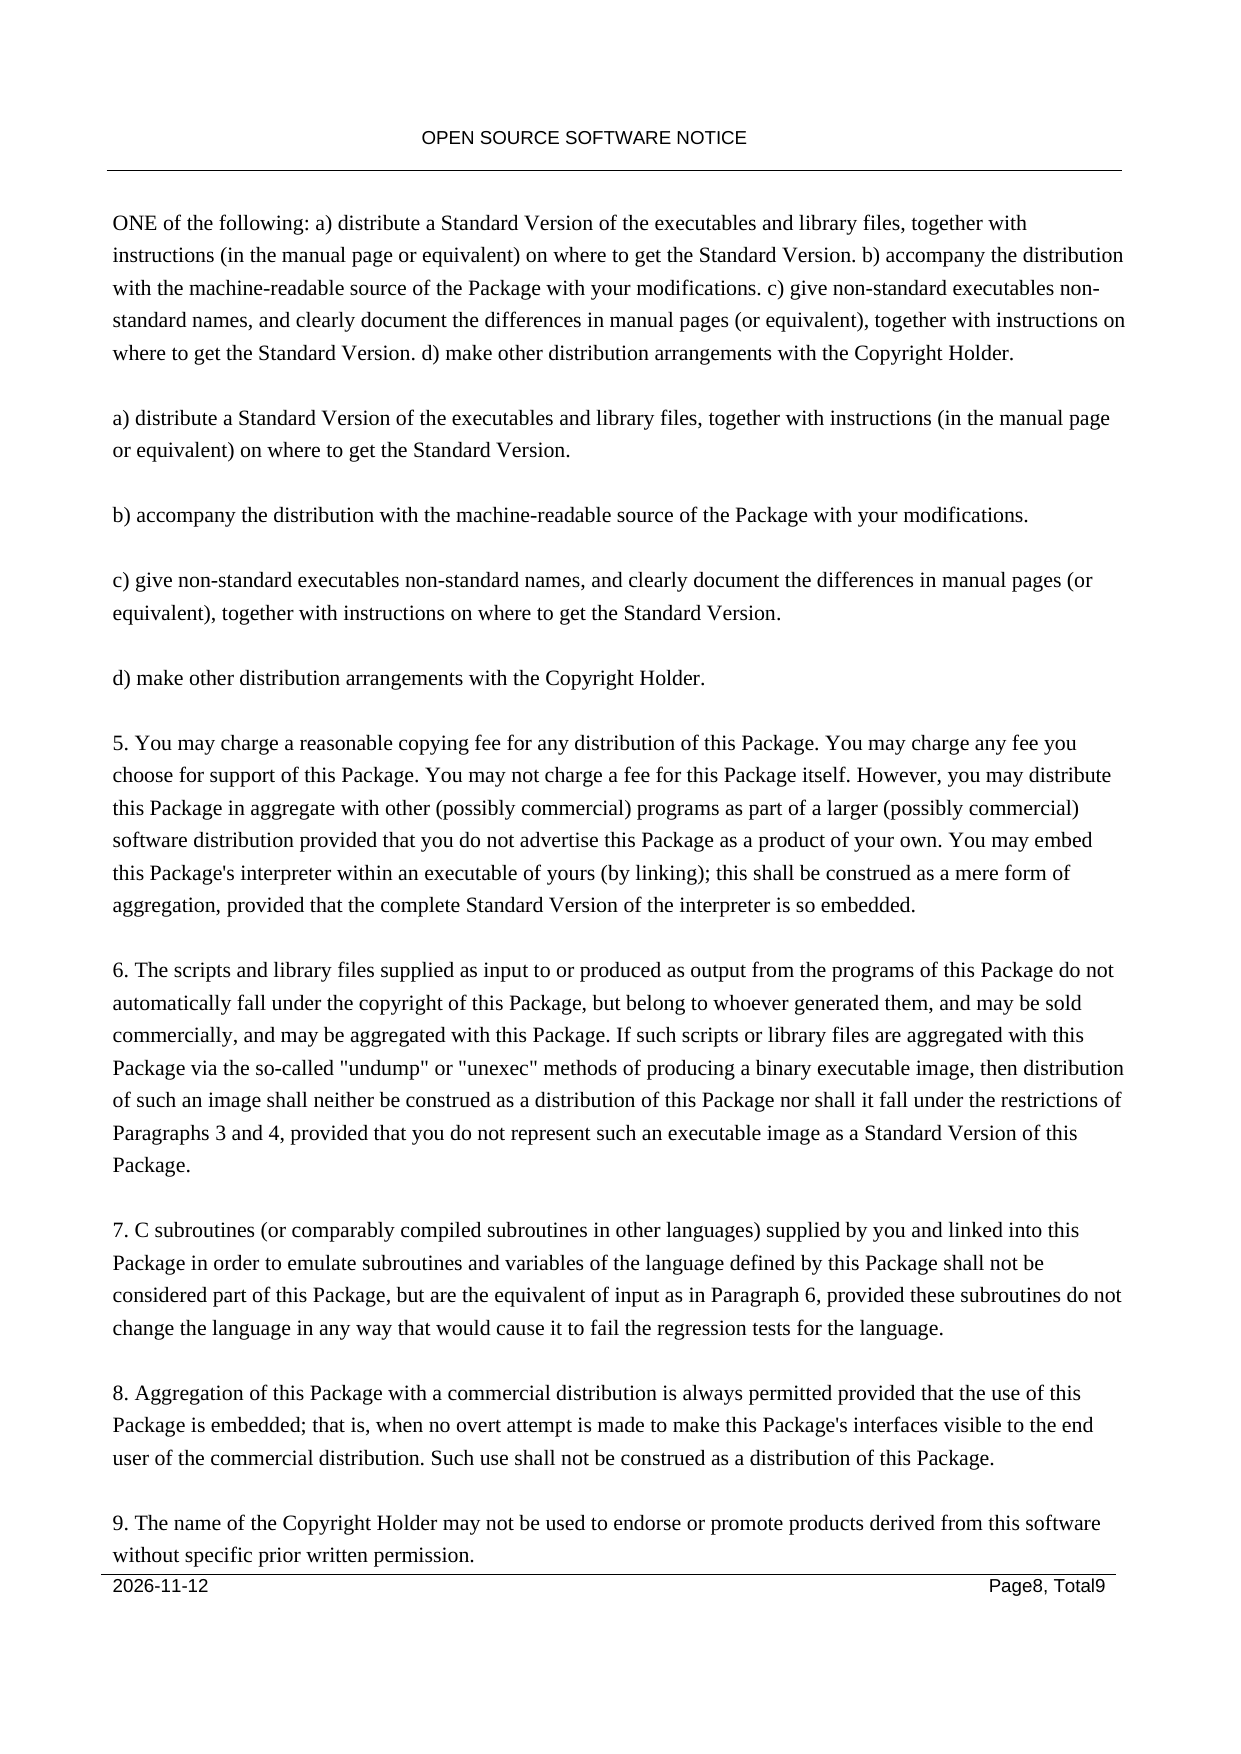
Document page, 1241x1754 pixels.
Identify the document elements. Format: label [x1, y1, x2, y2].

text [112, 206, 1128, 1571]
